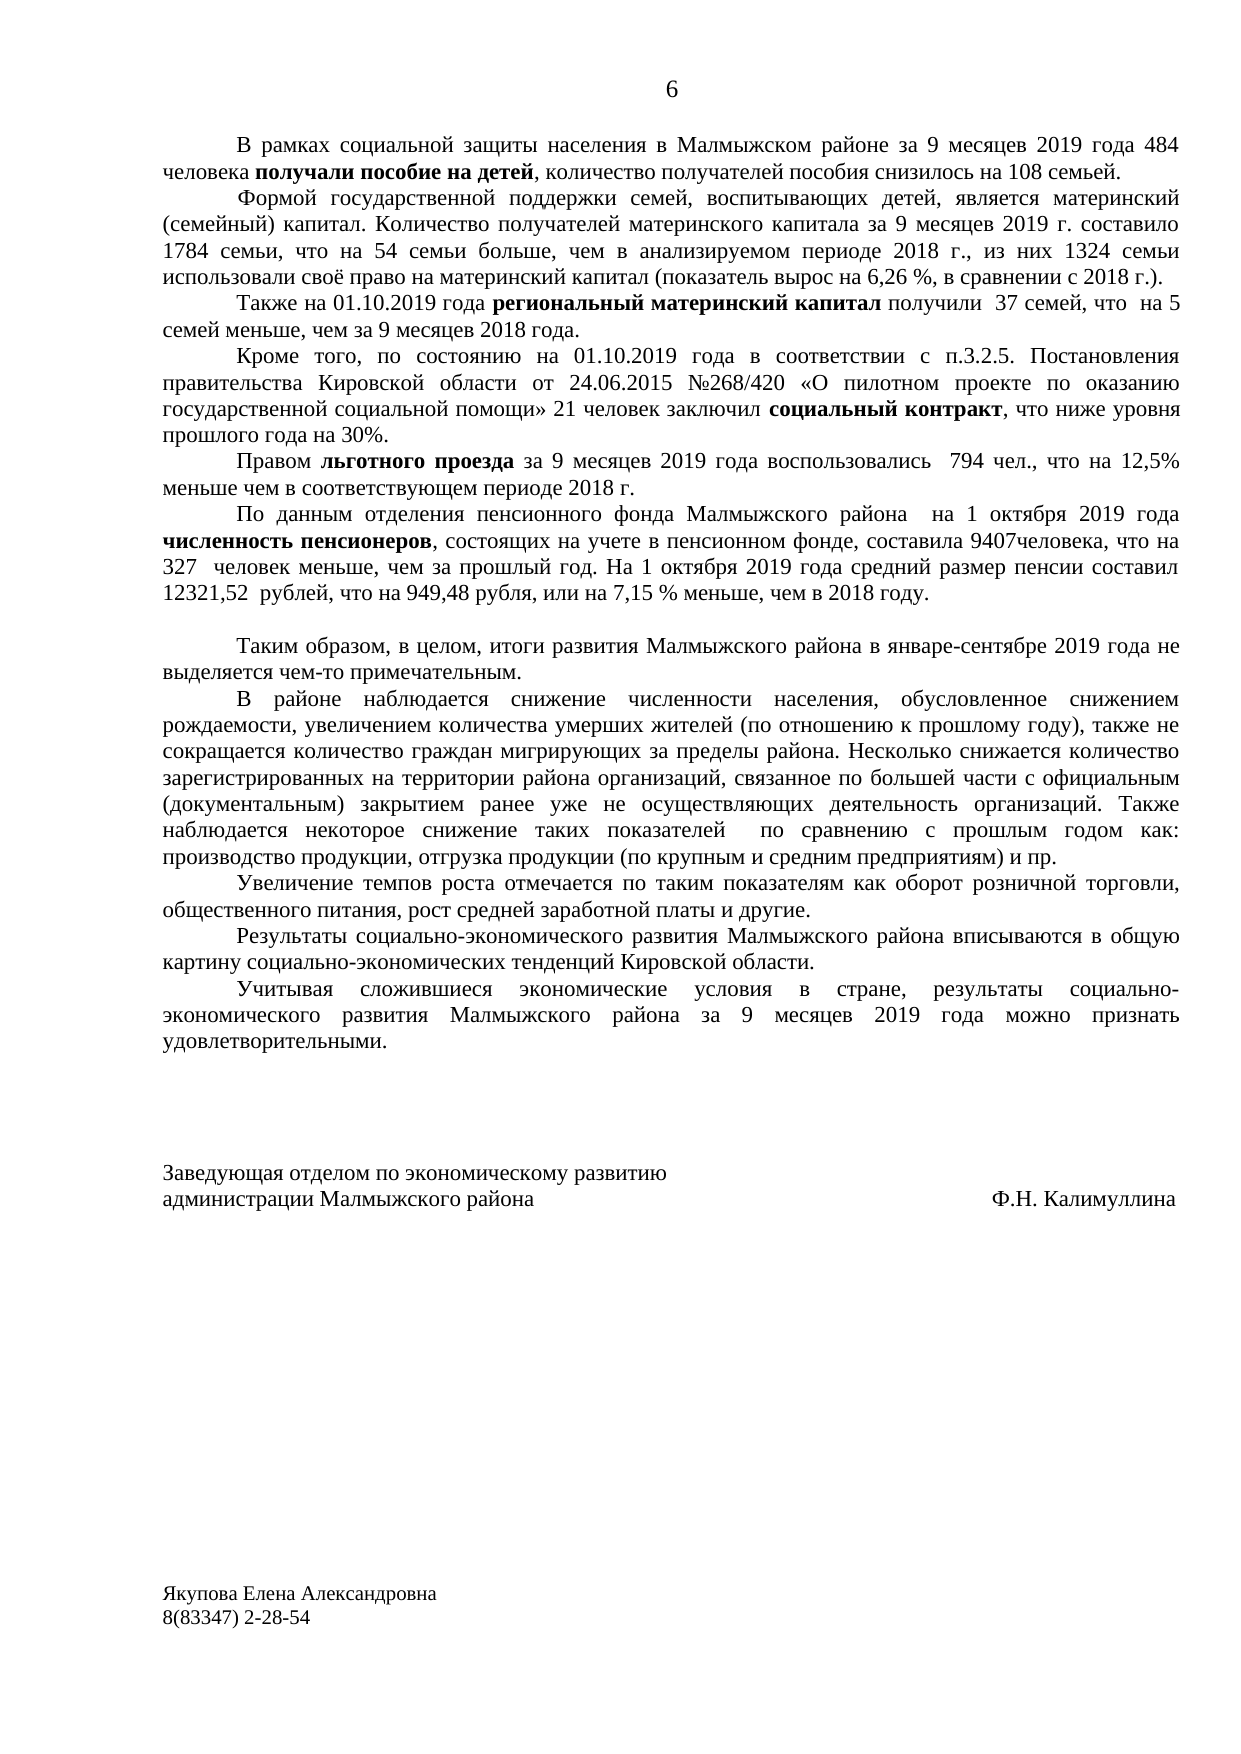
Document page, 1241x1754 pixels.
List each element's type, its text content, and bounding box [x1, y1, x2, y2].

text Также на 01.10.2019 года региональный материнский капитал получили 37 семей, что на 5 семей меньше, чем за 9 месяцев 2018 года. [162, 289, 1181, 342]
text Формой государственной поддержки семей, воспитывающих детей, является материнский (семейный) капитал. Количество получателей материнского капитала за 9 месяцев 2019 г. составило 1784 семьи, что на 54 семьи больше, чем в анализируемом периоде 2018 г., из них 1324 семьи использовали своё право на материнский капитал (показатель вырос на 6,26 %, в сравнении с 2018 г.). [162, 184, 1181, 289]
text Правом льготного проезда за 9 месяцев 2019 года воспользовались 794 чел., что на 12,5% меньше чем в соответствующем периоде 2018 г. [162, 448, 1181, 500]
text Учитывая сложившиеся экономические условия в стране, результаты социально-экономического развития Малмыжского района за 9 месяцев 2019 года можно признать удовлетворительными. [162, 975, 1181, 1054]
text администрации Малмыжского района Ф.Н. Калимуллина [162, 1186, 1181, 1212]
text Заведующая отделом по экономическому развитию [162, 1159, 1181, 1186]
text Результаты социально-экономического развития Малмыжского района вписываются в общую картину социально-экономических тенденций Кировской области. [162, 922, 1181, 975]
text Таким образом, в целом, итоги развития Малмыжского района в январе-сентябре 2019 года не выделяется чем-то примечательным. [162, 632, 1181, 685]
text По данным отделения пенсионного фонда Малмыжского района на 1 октября 2019 года численность пенсионеров, состоящих на учете в пенсионном фонде, составила 9407человека, что на 327 человек меньше, чем за прошлый год. На 1 октября 2019 года средний размер пенсии составил 12321,52 рублей, что на 949,48 рубля, или на 7,15 % меньше, чем в 2018 году. [162, 500, 1181, 606]
text 8(83347) 2-28-54 [162, 1605, 1181, 1629]
text Якупова Елена Александровна [162, 1581, 1181, 1605]
text В рамках социальной защиты населения в Малмыжском районе за 9 месяцев 2019 года 484 человека получали пособие на детей, количество получателей пособия снизилось на 108 семьей. [162, 131, 1181, 184]
text Кроме того, по состоянию на 01.10.2019 года в соответствии с п.3.2.5. Постановления правительства Кировской области от 24.06.2015 №268/420 «О пилотном проекте по оказанию государственной социальной помощи» 21 человек заключил социальный контракт, что ниже уровня прошлого года на 30%. [162, 342, 1181, 448]
text В районе наблюдается снижение численности населения, обусловленное снижением рождаемости, увеличением количества умерших жителей (по отношению к прошлому году), также не сокращается количество граждан мигрирующих за пределы района. Несколько снижается количество зарегистрированных на территории района организаций, связанное по большей части с официальным (документальным) закрытием ранее уже не осуществляющих деятельность организаций. Также наблюдается некоторое снижение таких показателей по сравнению с прошлым годом как: производство продукции, отгрузка продукции (по крупным и средним предприятиям) и пр. [162, 685, 1181, 869]
text Увеличение темпов роста отмечается по таким показателям как оборот розничной торговли, общественного питания, рост средней заработной платы и другие. [162, 869, 1181, 922]
